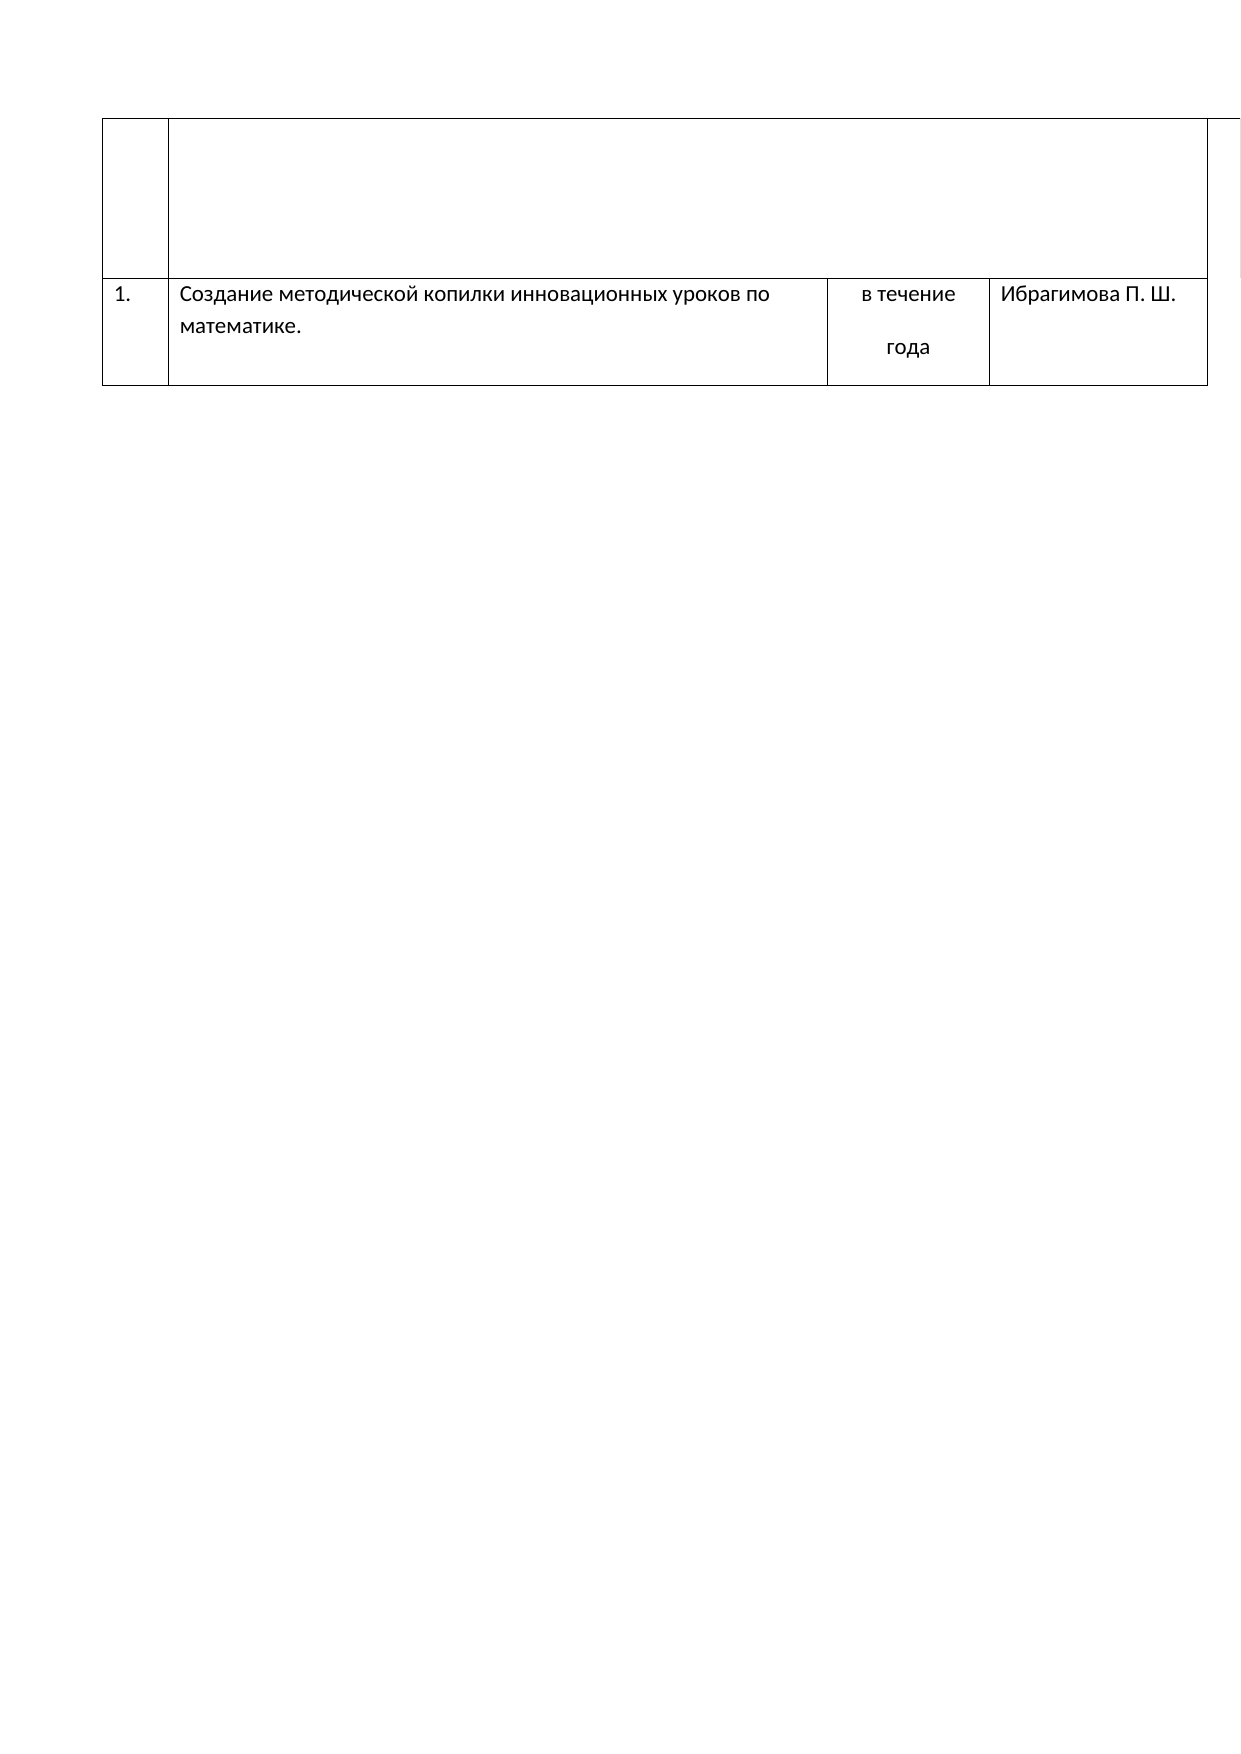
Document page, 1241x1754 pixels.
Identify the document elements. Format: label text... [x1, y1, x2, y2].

table_cell Создание методической копилки инновационных уроков по математике. [169, 279, 827, 385]
table_cell 1. [103, 279, 168, 385]
table_cell [103, 119, 168, 278]
table_cell в течение года [828, 279, 989, 385]
table_cell Ибрагимова П. Ш. [990, 279, 1207, 385]
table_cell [169, 119, 1207, 278]
